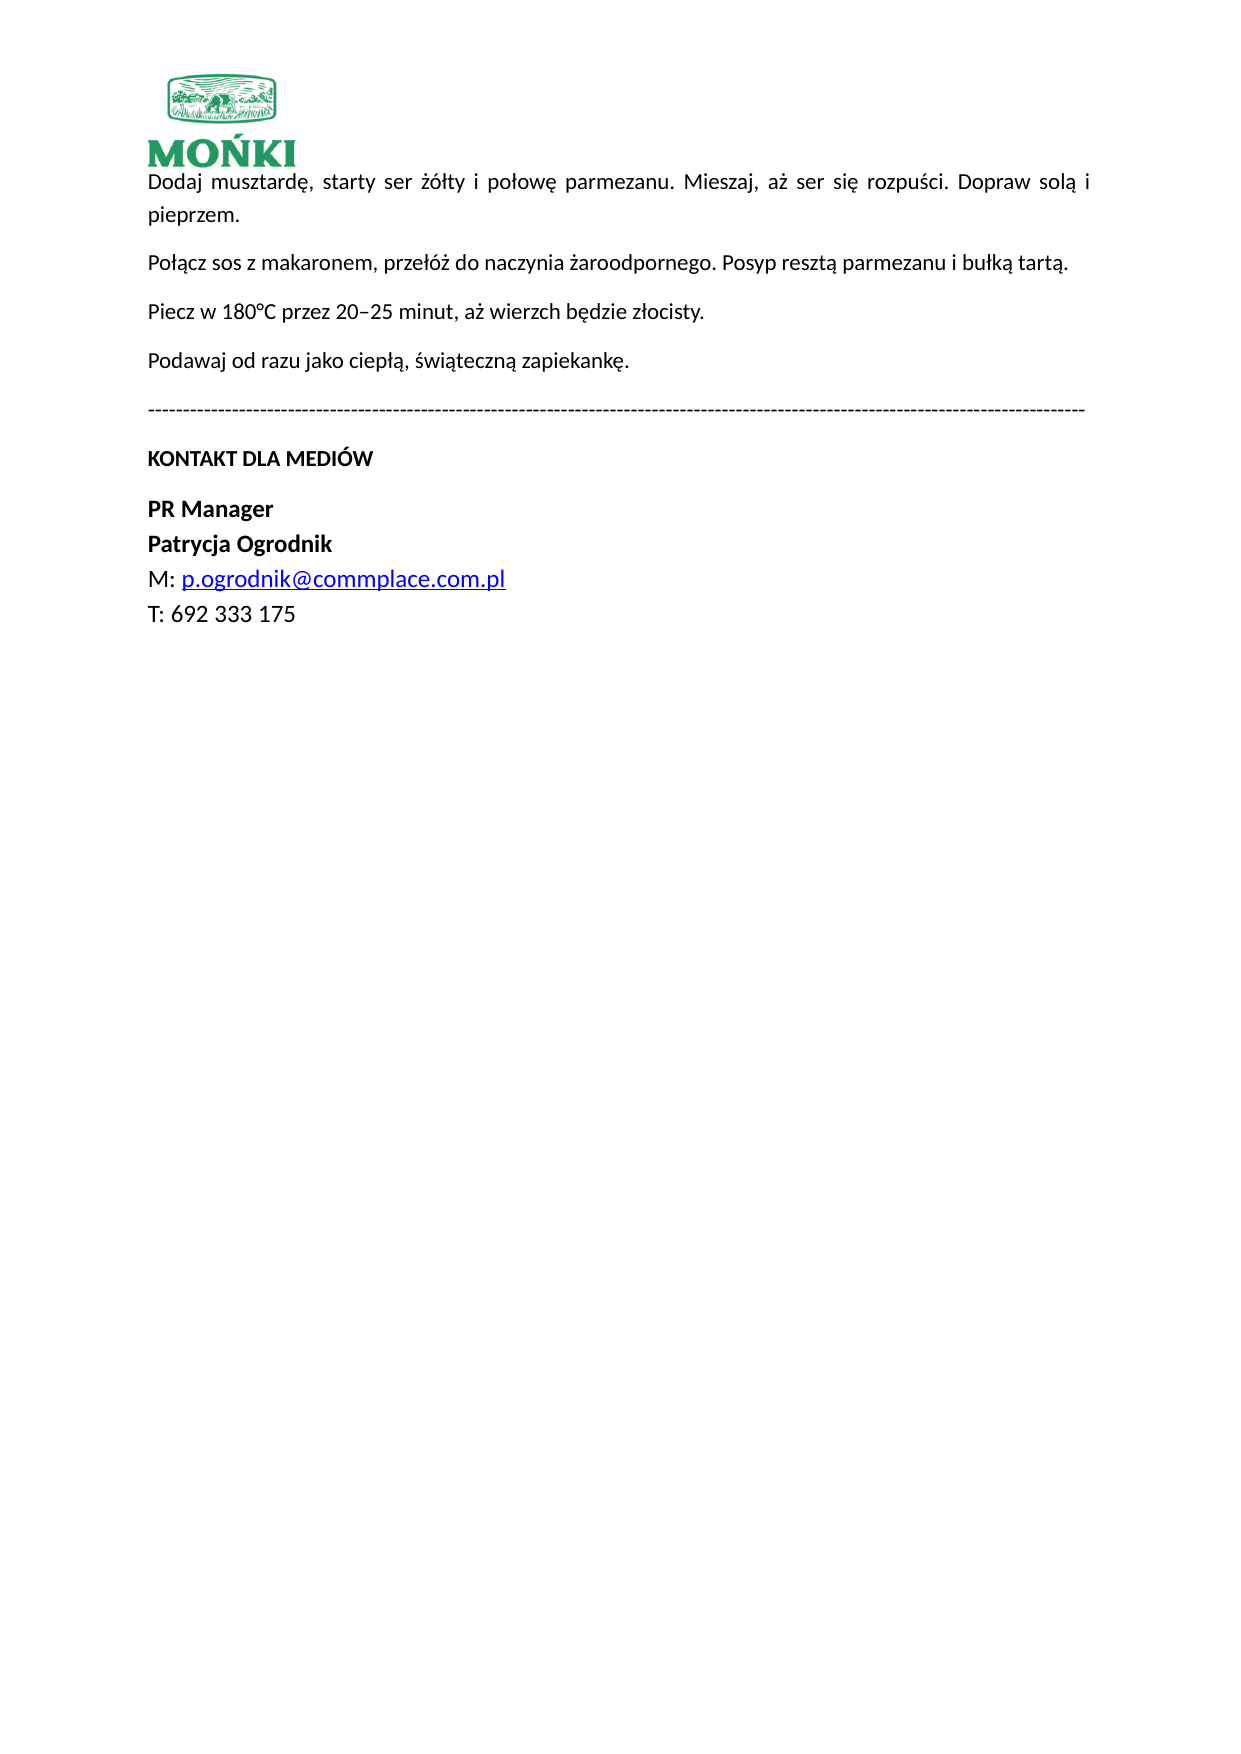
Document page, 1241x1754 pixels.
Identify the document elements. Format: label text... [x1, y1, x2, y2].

text PR Manager [148, 493, 1093, 523]
text Połącz sos z makaronem, przełóż do naczynia żaroodpornego. Posyp resztą parmezanu i bułką tartą. [148, 248, 1093, 277]
text Piecz w 180°C przez 20–25 minut, aż wierzch będzie złocisty. [148, 297, 1093, 325]
text -------------------------------------------------------------------------------------------------------------------------------------- [148, 395, 1093, 423]
text T: 692 333 175 [148, 598, 1093, 628]
text KONTAKT DLA MEDIÓW [148, 444, 1093, 472]
text Patrycja Ogrodnik [148, 528, 1093, 558]
text Podawaj od razu jako ciepłą, świąteczną zapiekankę. [148, 346, 1093, 374]
text M: p.ogrodnik@commplace.com.pl [148, 563, 1093, 593]
picture [147, 73, 296, 168]
text Dodaj musztardę, starty ser żółty i połowę parmezanu. Mieszaj, aż ser się rozpuści. Dopraw solą i pieprzem. [148, 167, 1093, 228]
